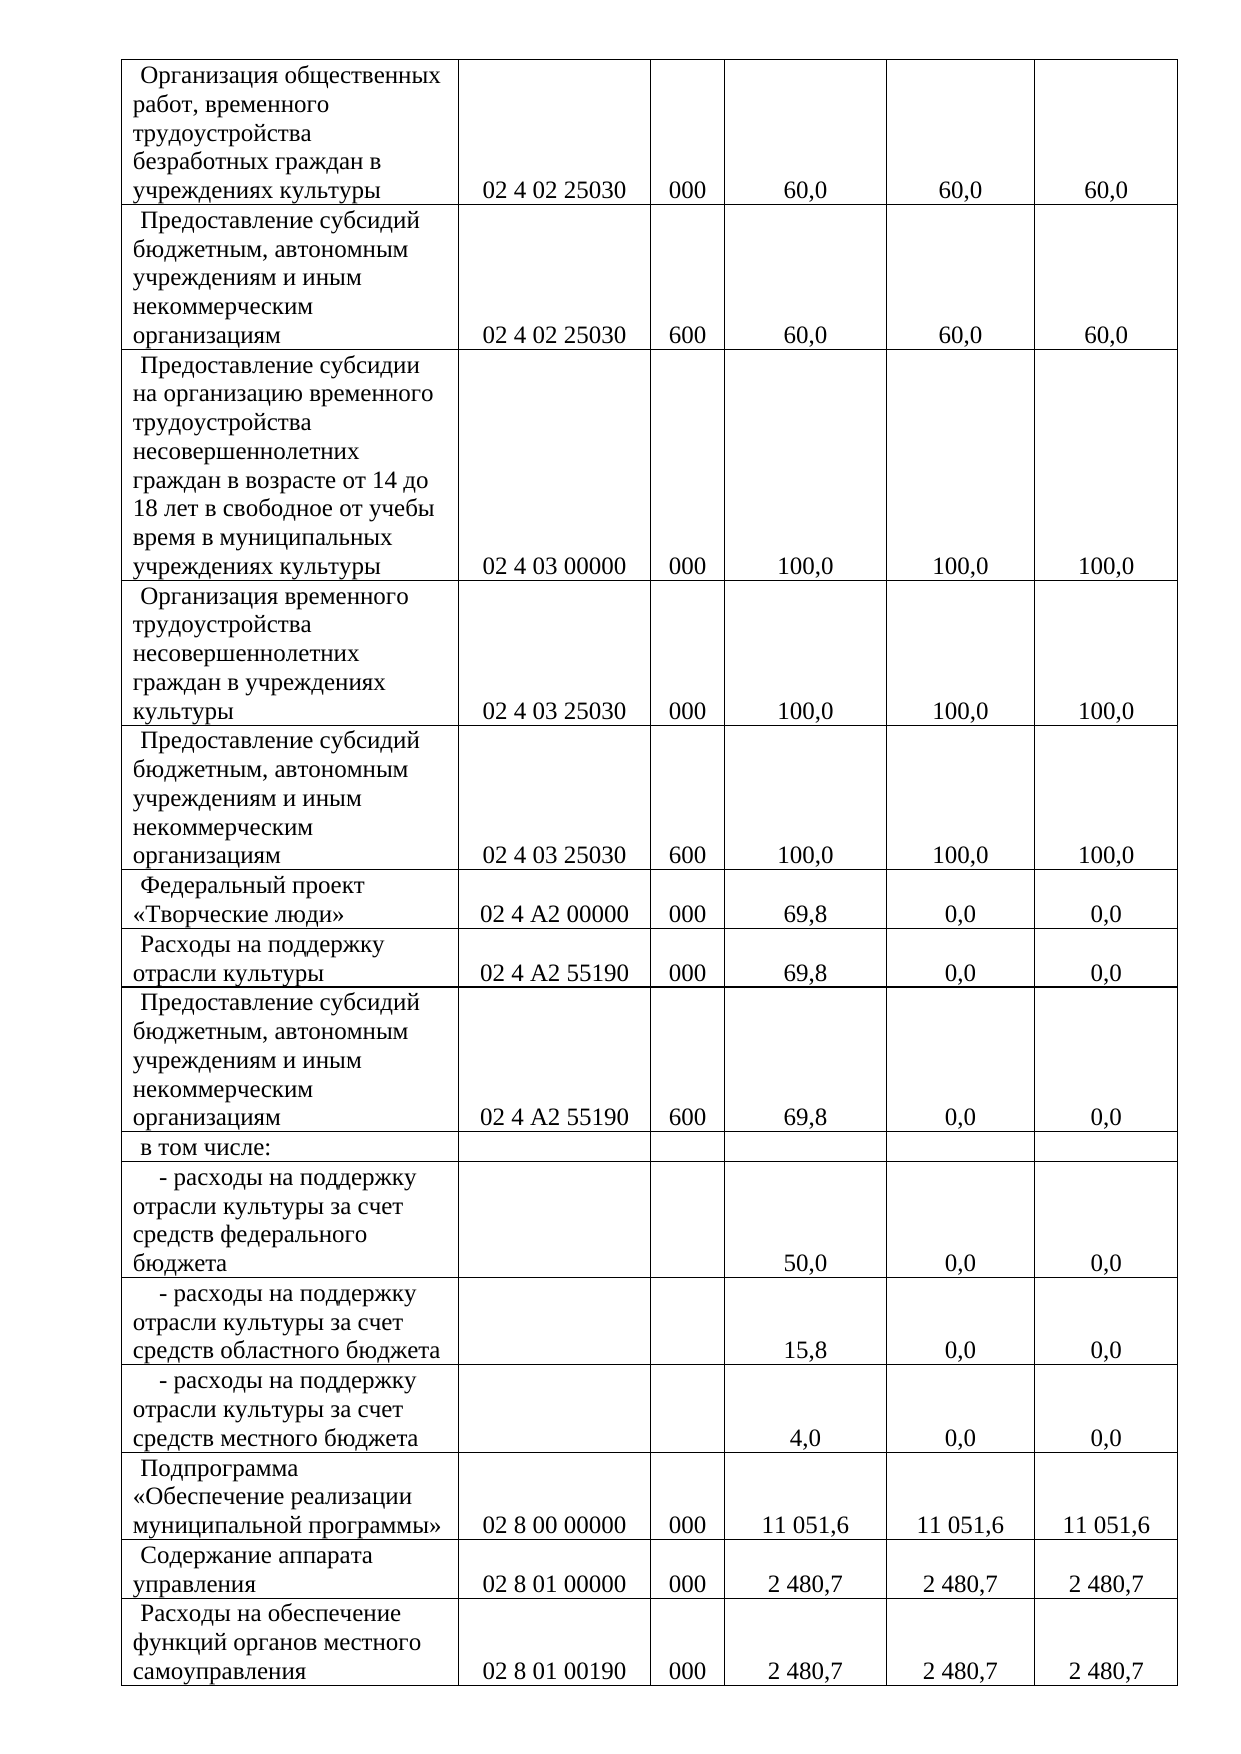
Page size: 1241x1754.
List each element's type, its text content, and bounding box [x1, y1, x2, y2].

table_cell 100,0 [887, 350, 1034, 580]
table_cell 60,0 [725, 205, 886, 349]
table_cell Федеральный проект «Творческие люди» [122, 870, 458, 928]
table_cell 0,0 [887, 870, 1034, 928]
table_cell [651, 1278, 724, 1364]
table_cell 2 480,7 [725, 1540, 886, 1597]
table_cell Предоставление субсидий бюджетным, автономным учреждениям и иным некоммерческим организациям [122, 726, 458, 869]
table_cell [651, 1162, 724, 1277]
table_cell 4,0 [725, 1365, 886, 1452]
table_cell 02 4 03 25030 [459, 726, 650, 869]
table_cell [459, 1365, 650, 1452]
table_cell 100,0 [725, 726, 886, 869]
table_cell 2 480,7 [887, 1540, 1034, 1597]
table_cell 100,0 [887, 581, 1034, 724]
table_cell 0,0 [1035, 929, 1177, 986]
table_cell 50,0 [725, 1162, 886, 1277]
table_cell 02 4 03 00000 [459, 350, 650, 580]
table_cell 02 8 01 00000 [459, 1540, 650, 1597]
table_cell 000 [651, 1599, 724, 1685]
table_cell 100,0 [725, 350, 886, 580]
table_cell Предоставление субсидий бюджетным, автономным учреждениям и иным некоммерческим организациям [122, 988, 458, 1131]
table_cell 60,0 [887, 205, 1034, 349]
table_cell [887, 1132, 1034, 1161]
table_cell 60,0 [1035, 205, 1177, 349]
table_cell 600 [651, 205, 724, 349]
table_cell 100,0 [887, 726, 1034, 869]
table_cell 02 4 02 25030 [459, 205, 650, 349]
table_cell 02 4 A2 55190 [459, 929, 650, 986]
table_cell Расходы на поддержку отрасли культуры [122, 929, 458, 986]
table_cell Расходы на обеспечение функций органов местного самоуправления [122, 1599, 458, 1685]
table_cell 15,8 [725, 1278, 886, 1364]
table_cell 000 [651, 60, 724, 204]
table_cell 600 [651, 726, 724, 869]
table_cell 0,0 [887, 1278, 1034, 1364]
table_cell 60,0 [1035, 60, 1177, 204]
table_cell в том числе: [122, 1132, 458, 1161]
table_cell 11 051,6 [725, 1453, 886, 1539]
table_cell 000 [651, 581, 724, 724]
table_cell [459, 1132, 650, 1161]
table_cell Содержание аппарата управления [122, 1540, 458, 1597]
table_cell 69,8 [725, 929, 886, 986]
table_cell 100,0 [1035, 581, 1177, 724]
table_cell 02 4 02 25030 [459, 60, 650, 204]
table_cell [459, 1162, 650, 1277]
table_cell - расходы на поддержку отрасли культуры за счет средств федерального бюджета [122, 1162, 458, 1277]
table_cell 0,0 [887, 929, 1034, 986]
table_cell 02 4 03 25030 [459, 581, 650, 724]
table_cell Организация общественных работ, временного трудоустройства безработных граждан в учреждениях культуры [122, 60, 458, 204]
table_cell 000 [651, 350, 724, 580]
table_cell Предоставление субсидий бюджетным, автономным учреждениям и иным некоммерческим организациям [122, 205, 458, 349]
table_cell 0,0 [1035, 1162, 1177, 1277]
table_cell 2 480,7 [1035, 1599, 1177, 1685]
table_cell 02 4 A2 00000 [459, 870, 650, 928]
table_cell [459, 1278, 650, 1364]
table_cell 0,0 [1035, 988, 1177, 1131]
table_cell 02 8 00 00000 [459, 1453, 650, 1539]
table_cell 11 051,6 [1035, 1453, 1177, 1539]
table_cell 02 4 A2 55190 [459, 988, 650, 1131]
table_cell Организация временного трудоустройства несовершеннолетних граждан в учреждениях культуры [122, 581, 458, 724]
table_cell - расходы на поддержку отрасли культуры за счет средств областного бюджета [122, 1278, 458, 1364]
table_cell 0,0 [1035, 1278, 1177, 1364]
table_cell 000 [651, 1540, 724, 1597]
table_cell 02 8 01 00190 [459, 1599, 650, 1685]
table_cell 0,0 [887, 1162, 1034, 1277]
table_cell 69,8 [725, 870, 886, 928]
table_cell 000 [651, 929, 724, 986]
table_cell 2 480,7 [1035, 1540, 1177, 1597]
table_cell [1035, 1132, 1177, 1161]
table_cell 100,0 [1035, 726, 1177, 869]
table_cell [651, 1365, 724, 1452]
table_cell 0,0 [887, 1365, 1034, 1452]
table_cell Предоставление субсидии на организацию временного трудоустройства несовершеннолетних граждан в возрасте от 14 до 18 лет в свободное от учебы время в муниципальных учреждениях культуры [122, 350, 458, 580]
table_cell 600 [651, 988, 724, 1131]
table_cell 60,0 [887, 60, 1034, 204]
table_cell 100,0 [1035, 350, 1177, 580]
table_cell 0,0 [1035, 1365, 1177, 1452]
table_cell 0,0 [887, 988, 1034, 1131]
table_cell Подпрограмма «Обеспечение реализации муниципальной программы» [122, 1453, 458, 1539]
table_cell 2 480,7 [725, 1599, 886, 1685]
table_cell 2 480,7 [887, 1599, 1034, 1685]
table_cell 000 [651, 870, 724, 928]
table_cell 0,0 [1035, 870, 1177, 928]
table_cell 69,8 [725, 988, 886, 1131]
table_cell 100,0 [725, 581, 886, 724]
table_cell 000 [651, 1453, 724, 1539]
table_cell - расходы на поддержку отрасли культуры за счет средств местного бюджета [122, 1365, 458, 1452]
table_cell [725, 1132, 886, 1161]
table_cell 60,0 [725, 60, 886, 204]
table_cell 11 051,6 [887, 1453, 1034, 1539]
table_cell [651, 1132, 724, 1161]
